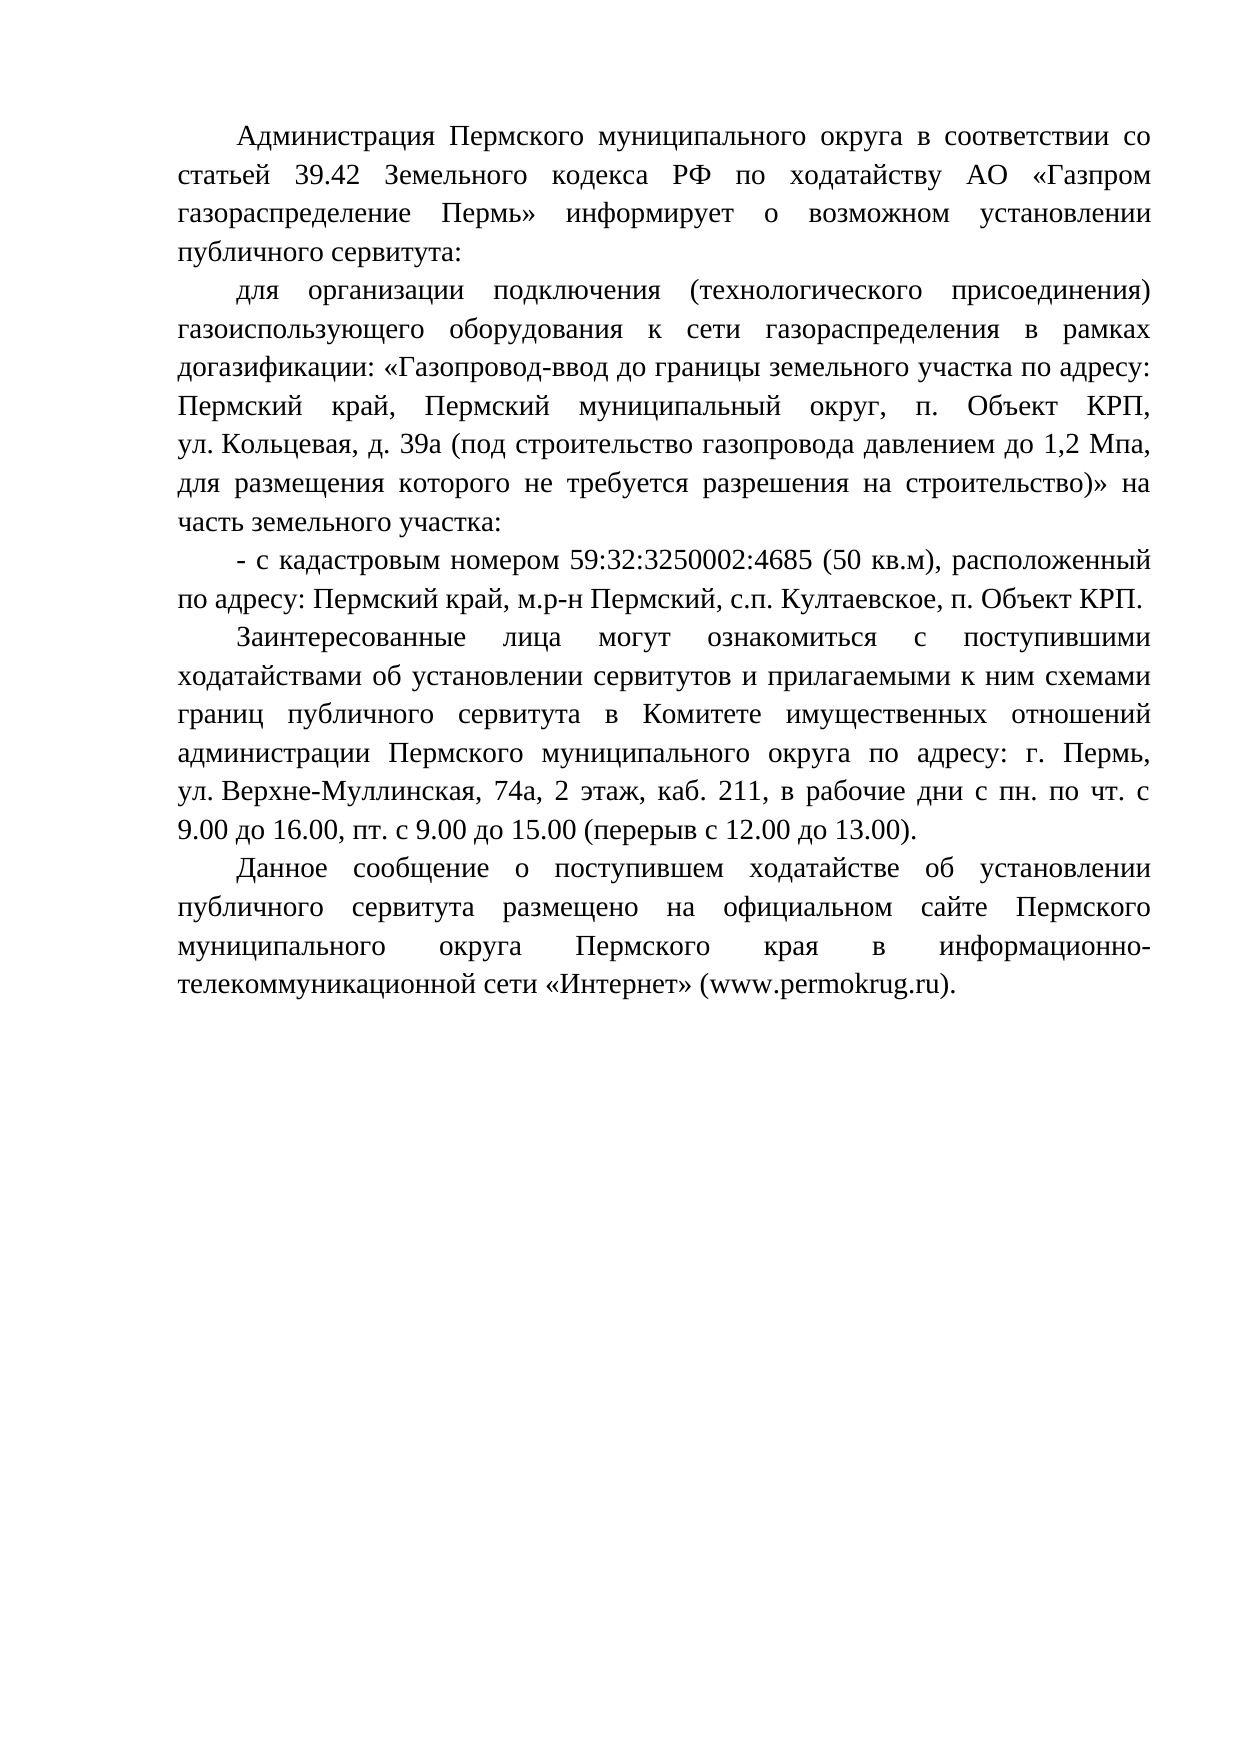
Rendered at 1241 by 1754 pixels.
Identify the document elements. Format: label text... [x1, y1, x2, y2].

text Заинтересованные лица могут ознакомиться с поступившими ходатайствами об установлении сервитутов и прилагаемыми к ним схемами границ публичного сервитута в Комитете имущественных отношений администрации Пермского муниципального округа по адресу: г. Пермь, ул. Верхне-Муллинская, 74а, 2 этаж, каб. 211, в рабочие дни с пн. по чт. с 9.00 до 16.00, пт. с 9.00 до 15.00 (перерыв с 12.00 до 13.00). [177, 619, 1152, 846]
text - с кадастровым номером 59:32:3250002:4685 (50 кв.м), расположенный по адресу: Пермский край, м.р-н Пермский, с.п. Култаевское, п. Объект КРП. [177, 542, 1152, 614]
text Данное сообщение о поступившем ходатайстве об установлении публичного сервитута размещено на официальном сайте Пермского муниципального округа Пермского края в информационно-телекоммуникационной сети «Интернет» (www.permokrug.ru). [177, 851, 1152, 1000]
text Администрация Пермского муниципального округа в соответствии со статьей 39.42 Земельного кодекса РФ по ходатайству АО «Газпром газораспределение Пермь» информирует о возможном установлении публичного сервитута: [177, 118, 1152, 267]
text для организации подключения (технологического присоединения) газоиспользующего оборудования к сети газораспределения в рамках догазификации: «Газопровод-ввод до границы земельного участка по адресу: Пермский край, Пермский муниципальный округ, п. Объект КРП, ул. Кольцевая, д. 39а (под строительство газопровода давлением до 1,2 Мпа, для размещения которого не требуется разрешения на строительство)» на часть земельного участка: [177, 272, 1152, 537]
